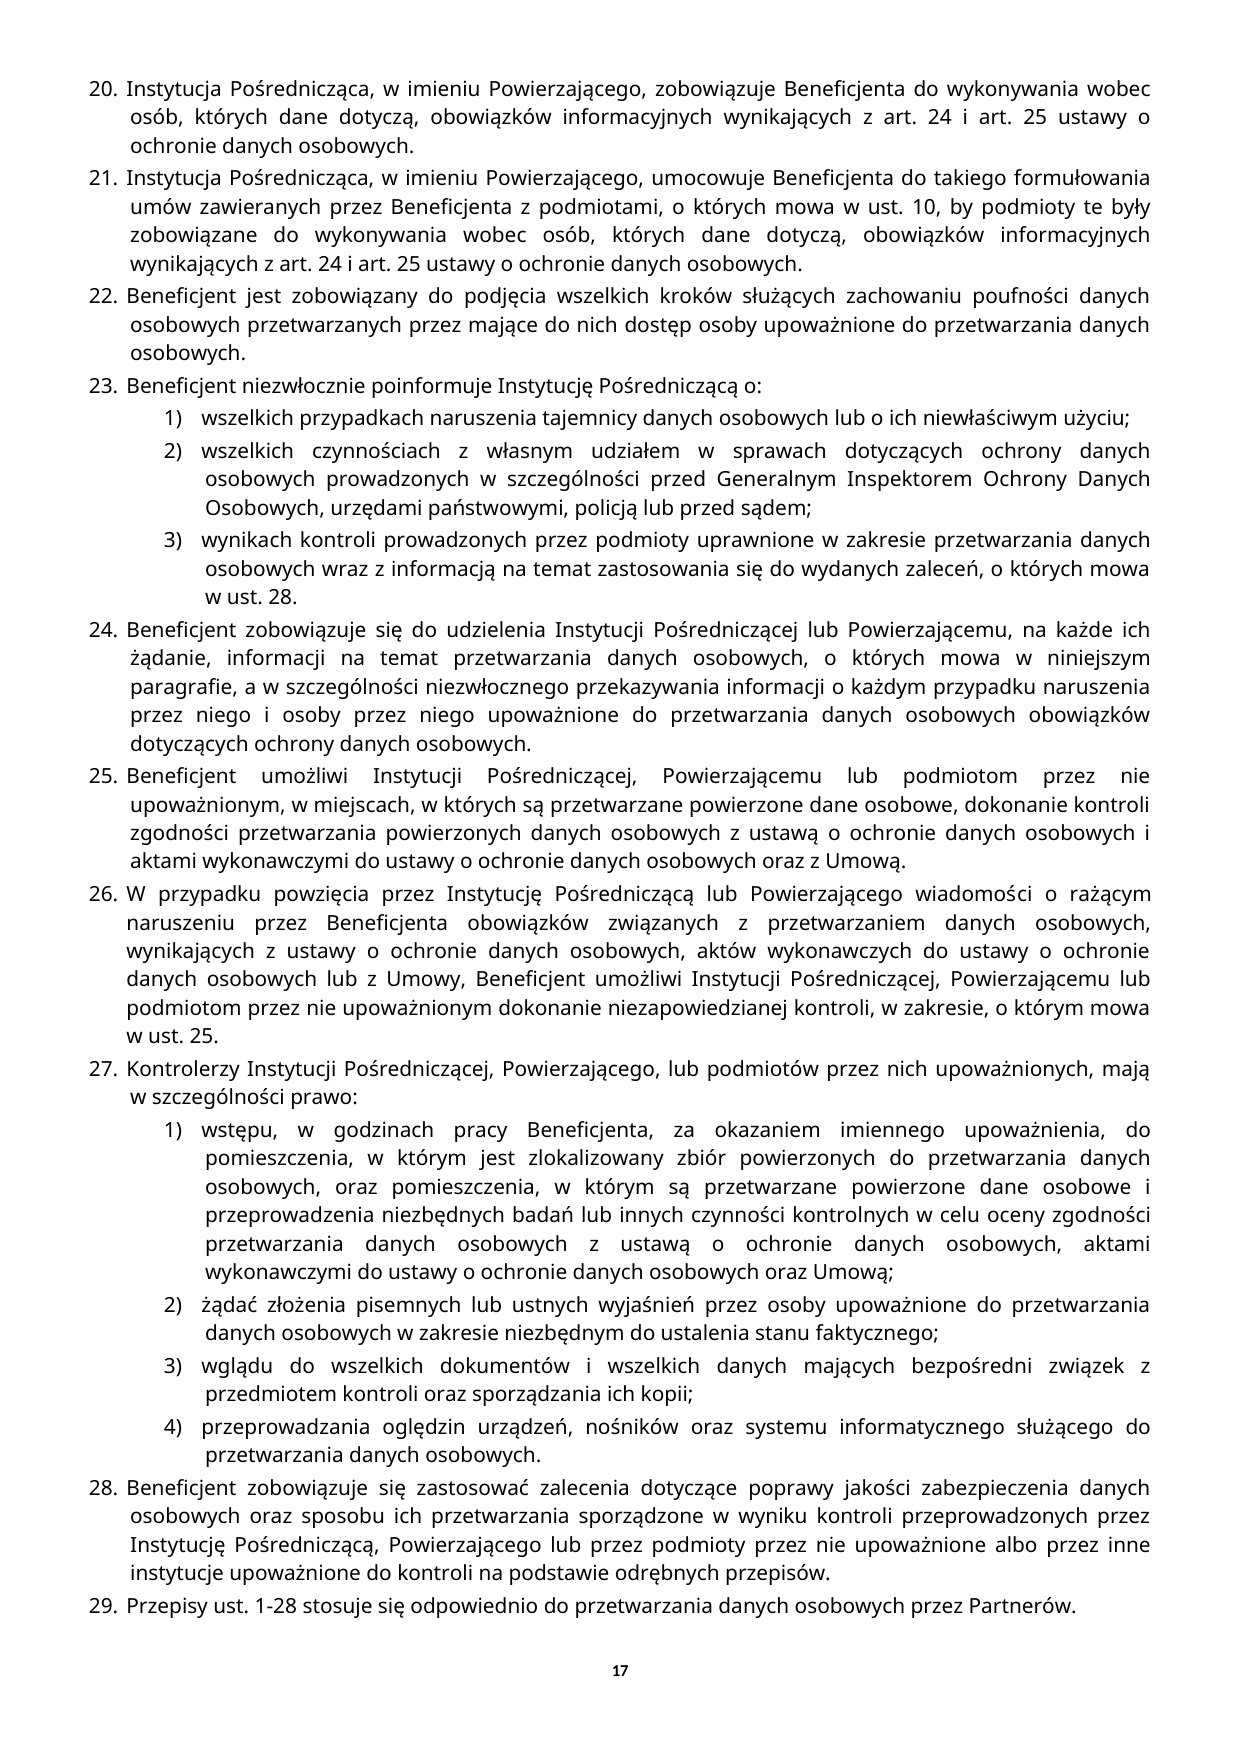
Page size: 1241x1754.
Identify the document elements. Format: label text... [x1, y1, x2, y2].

list wstępu, w godzinach pracy Beneficjenta, za okazaniem imiennego upoważnienia, do pomieszczenia, w którym jest zlokalizowany zbiór powierzonych do przetwarzania danych osobowych, oraz pomieszczenia, w którym są przetwarzane powierzone dane osobowe i przeprowadzenia niezbędnych badań lub innych czynności kontrolnych w celu oceny zgodności przetwarzania danych osobowych z ustawą o ochronie danych osobowych, aktami wykonawczymi do ustawy o ochronie danych osobowych oraz Umową; [164, 1115, 1152, 1286]
list wynikach kontroli prowadzonych przez podmioty uprawnione w zakresie przetwarzania danych osobowych wraz z informacją na temat zastosowania się do wydanych zaleceń, o których mowa w ust. 28. [164, 525, 1152, 611]
list przeprowadzania oględzin urządzeń, nośników oraz systemu informatycznego służącego do przetwarzania danych osobowych. [164, 1412, 1152, 1469]
list Kontrolerzy Instytucji Pośredniczącej, Powierzającego, lub podmiotów przez nich upoważnionych, mają w szczególności prawo: [89, 1054, 1152, 1111]
list W przypadku powzięcia przez Instytucję Pośredniczącą lub Powierzającego wiadomości o rażącym naruszeniu przez Beneficjenta obowiązków związanych z przetwarzaniem danych osobowych, wynikających z ustawy o ochronie danych osobowych, aktów wykonawczych do ustawy o ochronie danych osobowych lub z Umowy, Beneficjent umożliwi Instytucji Pośredniczącej, Powierzającemu lub podmiotom przez nie upoważnionym dokonanie niezapowiedzianej kontroli, w zakresie, o którym mowa w ust. 25. [89, 879, 1152, 1050]
list wszelkich czynnościach z własnym udziałem w sprawach dotyczących ochrony danych osobowych prowadzonych w szczególności przed Generalnym Inspektorem Ochrony Danych Osobowych, urzędami państwowymi, policją lub przed sądem; [164, 436, 1152, 521]
list Beneficjent niezwłocznie poinformuje Instytucję Pośredniczącą o: [89, 371, 1152, 399]
list Instytucja Pośrednicząca, w imieniu Powierzającego, umocowuje Beneficjenta do takiego formułowania umów zawieranych przez Beneficjenta z podmiotami, o których mowa w ust. 10, by podmioty te były zobowiązane do wykonywania wobec osób, których dane dotyczą, obowiązków informacyjnych wynikających z art. 24 i art. 25 ustawy o ochronie danych osobowych. [89, 163, 1152, 277]
list Przepisy ust. 1-28 stosuje się odpowiednio do przetwarzania danych osobowych przez Partnerów. [89, 1591, 1152, 1619]
list Beneficjent jest zobowiązany do podjęcia wszelkich kroków służących zachowaniu poufności danych osobowych przetwarzanych przez mające do nich dostęp osoby upoważnione do przetwarzania danych osobowych. [89, 281, 1152, 367]
list Beneficjent umożliwi Instytucji Pośredniczącej, Powierzającemu lub podmiotom przez nie upoważnionym, w miejscach, w których są przetwarzane powierzone dane osobowe, dokonanie kontroli zgodności przetwarzania powierzonych danych osobowych z ustawą o ochronie danych osobowych i aktami wykonawczymi do ustawy o ochronie danych osobowych oraz z Umową. [89, 761, 1152, 875]
list żądać złożenia pisemnych lub ustnych wyjaśnień przez osoby upoważnione do przetwarzania danych osobowych w zakresie niezbędnym do ustalenia stanu faktycznego; [164, 1290, 1152, 1347]
list Instytucja Pośrednicząca, w imieniu Powierzającego, zobowiązuje Beneficjenta do wykonywania wobec osób, których dane dotyczą, obowiązków informacyjnych wynikających z art. 24 i art. 25 ustawy o ochronie danych osobowych. [89, 74, 1152, 159]
list wglądu do wszelkich dokumentów i wszelkich danych mających bezpośredni związek z przedmiotem kontroli oraz sporządzania ich kopii; [164, 1351, 1152, 1408]
list Beneficjent zobowiązuje się do udzielenia Instytucji Pośredniczącej lub Powierzającemu, na każde ich żądanie, informacji na temat przetwarzania danych osobowych, o których mowa w niniejszym paragrafie, a w szczególności niezwłocznego przekazywania informacji o każdym przypadku naruszenia przez niego i osoby przez niego upoważnione do przetwarzania danych osobowych obowiązków dotyczących ochrony danych osobowych. [89, 615, 1152, 757]
list Beneficjent zobowiązuje się zastosować zalecenia dotyczące poprawy jakości zabezpieczenia danych osobowych oraz sposobu ich przetwarzania sporządzone w wyniku kontroli przeprowadzonych przez Instytucję Pośredniczącą, Powierzającego lub przez podmioty przez nie upoważnione albo przez inne instytucje upoważnione do kontroli na podstawie odrębnych przepisów. [89, 1473, 1152, 1587]
list wszelkich przypadkach naruszenia tajemnicy danych osobowych lub o ich niewłaściwym użyciu; [164, 403, 1152, 432]
